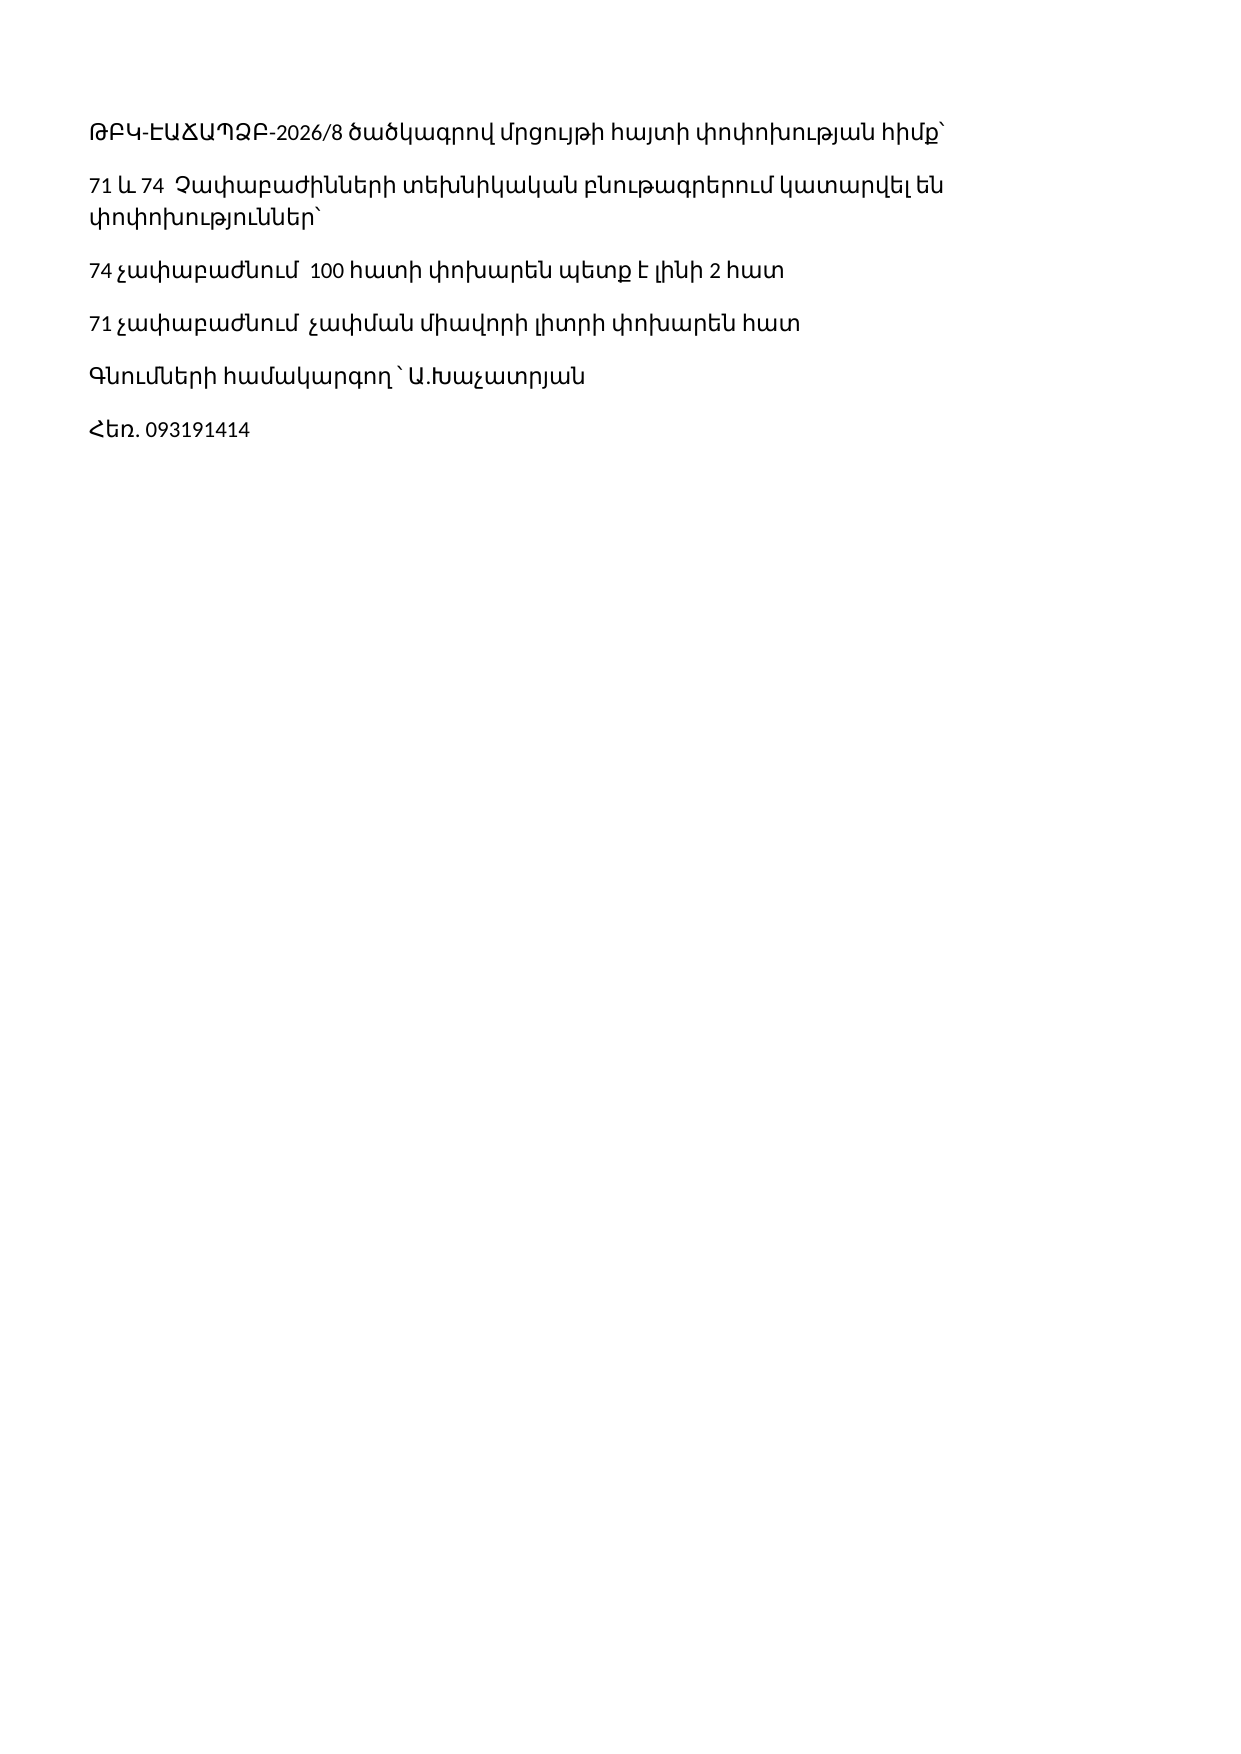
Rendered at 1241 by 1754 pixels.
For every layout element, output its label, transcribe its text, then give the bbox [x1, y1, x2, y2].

text Հեռ. 093191414 [89, 415, 1152, 443]
text 71 և 74 Չափաբաժինների տեխնիկական բնութագրերում կատարվել են փոփոխություններ՝ [89, 171, 1152, 231]
text 71 չափաբաժնում չափման միավորի լիտրի փոխարեն հատ [89, 309, 1152, 337]
text 74 չափաբաժնում 100 հատի փոխարեն պետք է լինի 2 հատ [89, 256, 1152, 284]
text ԹԲԿ-ԷԱՃԱՊՁԲ-2026/8 ծածկագրով մրցույթի հայտի փոփոխության հիմք՝ [89, 118, 1152, 146]
text Գնումների համակարգող ՝ Ա.Խաչատրյան [89, 362, 1152, 390]
